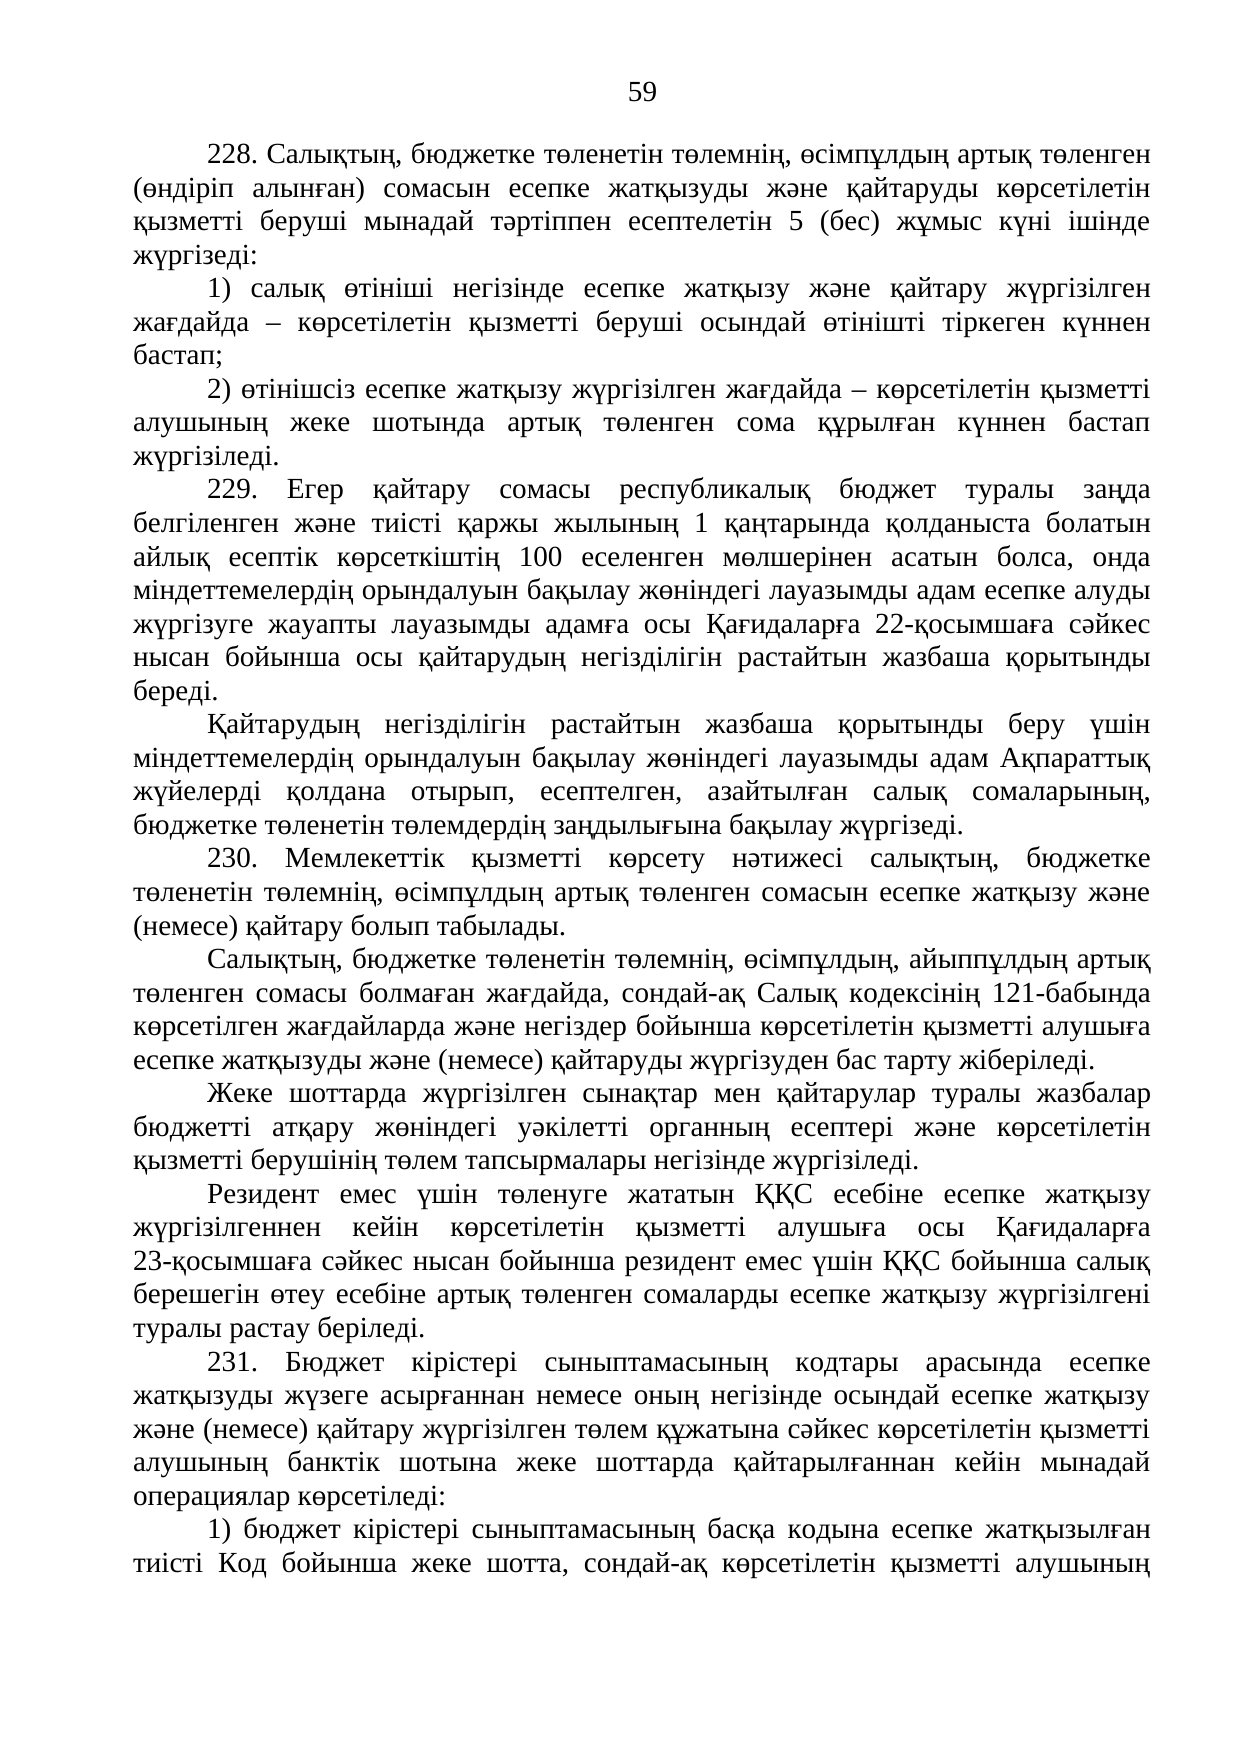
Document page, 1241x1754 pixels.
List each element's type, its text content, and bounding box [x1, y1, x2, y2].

text 1) салық өтініші негізінде есепке жатқызу және қайтару жүргізілген жағдайда – көрсетілетін қызметті беруші осындай өтінішті тіркеген күннен бастап; [133, 270, 1152, 371]
text 2) өтінішсіз есепке жатқызу жүргізілген жағдайда – көрсетілетін қызметті алушының жеке шотында артық төленген сома құрылған күннен бастап жүргізіледі. [133, 371, 1152, 472]
text 229. Егер қайтару сомасы республикалық бюджет туралы заңда белгіленген және тиісті қаржы жылының 1 қаңтарында қолданыста болатын айлық есептік көрсеткіштің 100 еселенген мөлшерінен асатын болса, онда міндеттемелердің орындалуын бақылау жөніндегі лауазымды адам есепке алуды жүргізуге жауапты лауазымды адамға осы Қағидаларға 22-қосымшаға сәйкес нысан бойынша осы қайтарудың негізділігін растайтын жазбаша қорытынды береді. [133, 472, 1152, 706]
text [133, 1511, 1152, 1578]
text Салықтың, бюджетке төленетін төлемнің, өсімпұлдың, айыппұлдың артық төленген сомасы болмаған жағдайда, сондай-ақ Салық кодексінің 121-бабында көрсетілген жағдайларда және негіздер бойынша көрсетілетін қызметті алушыға есепке жатқызуды және (немесе) қайтаруды жүргізуден бас тарту жіберіледі. [133, 941, 1152, 1075]
text Жеке шоттарда жүргізілген сынақтар мен қайтарулар туралы жазбалар бюджетті атқару жөніндегі уәкілетті органның есептері және көрсетілетін қызметті берушінің төлем тапсырмалары негізінде жүргізіледі. [133, 1075, 1152, 1176]
text 231. Бюджет кірістері сыныптамасының кодтары арасында есепке жатқызуды жүзеге асырғаннан немесе оның негізінде осындай есепке жатқызу және (немесе) қайтару жүргізілген төлем құжатына сәйкес көрсетілетін қызметті алушының банктік шотына жеке шоттарда қайтарылғаннан кейін мынадай операциялар көрсетіледі: [133, 1344, 1152, 1511]
text 228. Салықтың, бюджетке төленетін төлемнің, өсімпұлдың артық төленген (өндіріп алынған) сомасын есепке жатқызуды және қайтаруды көрсетілетін қызметті беруші мынадай тәртіппен есептелетін 5 (бес) жұмыс күні ішінде жүргізеді: [133, 136, 1152, 270]
text Резидент емес үшін төленуге жататын ҚҚС есебіне есепке жатқызу жүргізілгеннен кейін көрсетілетін қызметті алушыға осы Қағидаларға 23-қосымшаға сәйкес нысан бойынша резидент емес үшін ҚҚС бойынша салық берешегін өтеу есебіне артық төленген сомаларды есепке жатқызу жүргізілгені туралы растау беріледі. [133, 1176, 1152, 1344]
text 230. Мемлекеттік қызметті көрсету нәтижесі салықтың, бюджетке төленетін төлемнің, өсімпұлдың артық төленген сомасын есепке жатқызу және (немесе) қайтару болып табылады. [133, 841, 1152, 941]
text Қайтарудың негізділігін растайтын жазбаша қорытынды беру үшін міндеттемелердің орындалуын бақылау жөніндегі лауазымды адам Ақпараттық жүйелерді қолдана отырып, есептелген, азайтылған салық сомаларының, бюджетке төленетін төлемдердің заңдылығына бақылау жүргізеді. [133, 706, 1152, 841]
